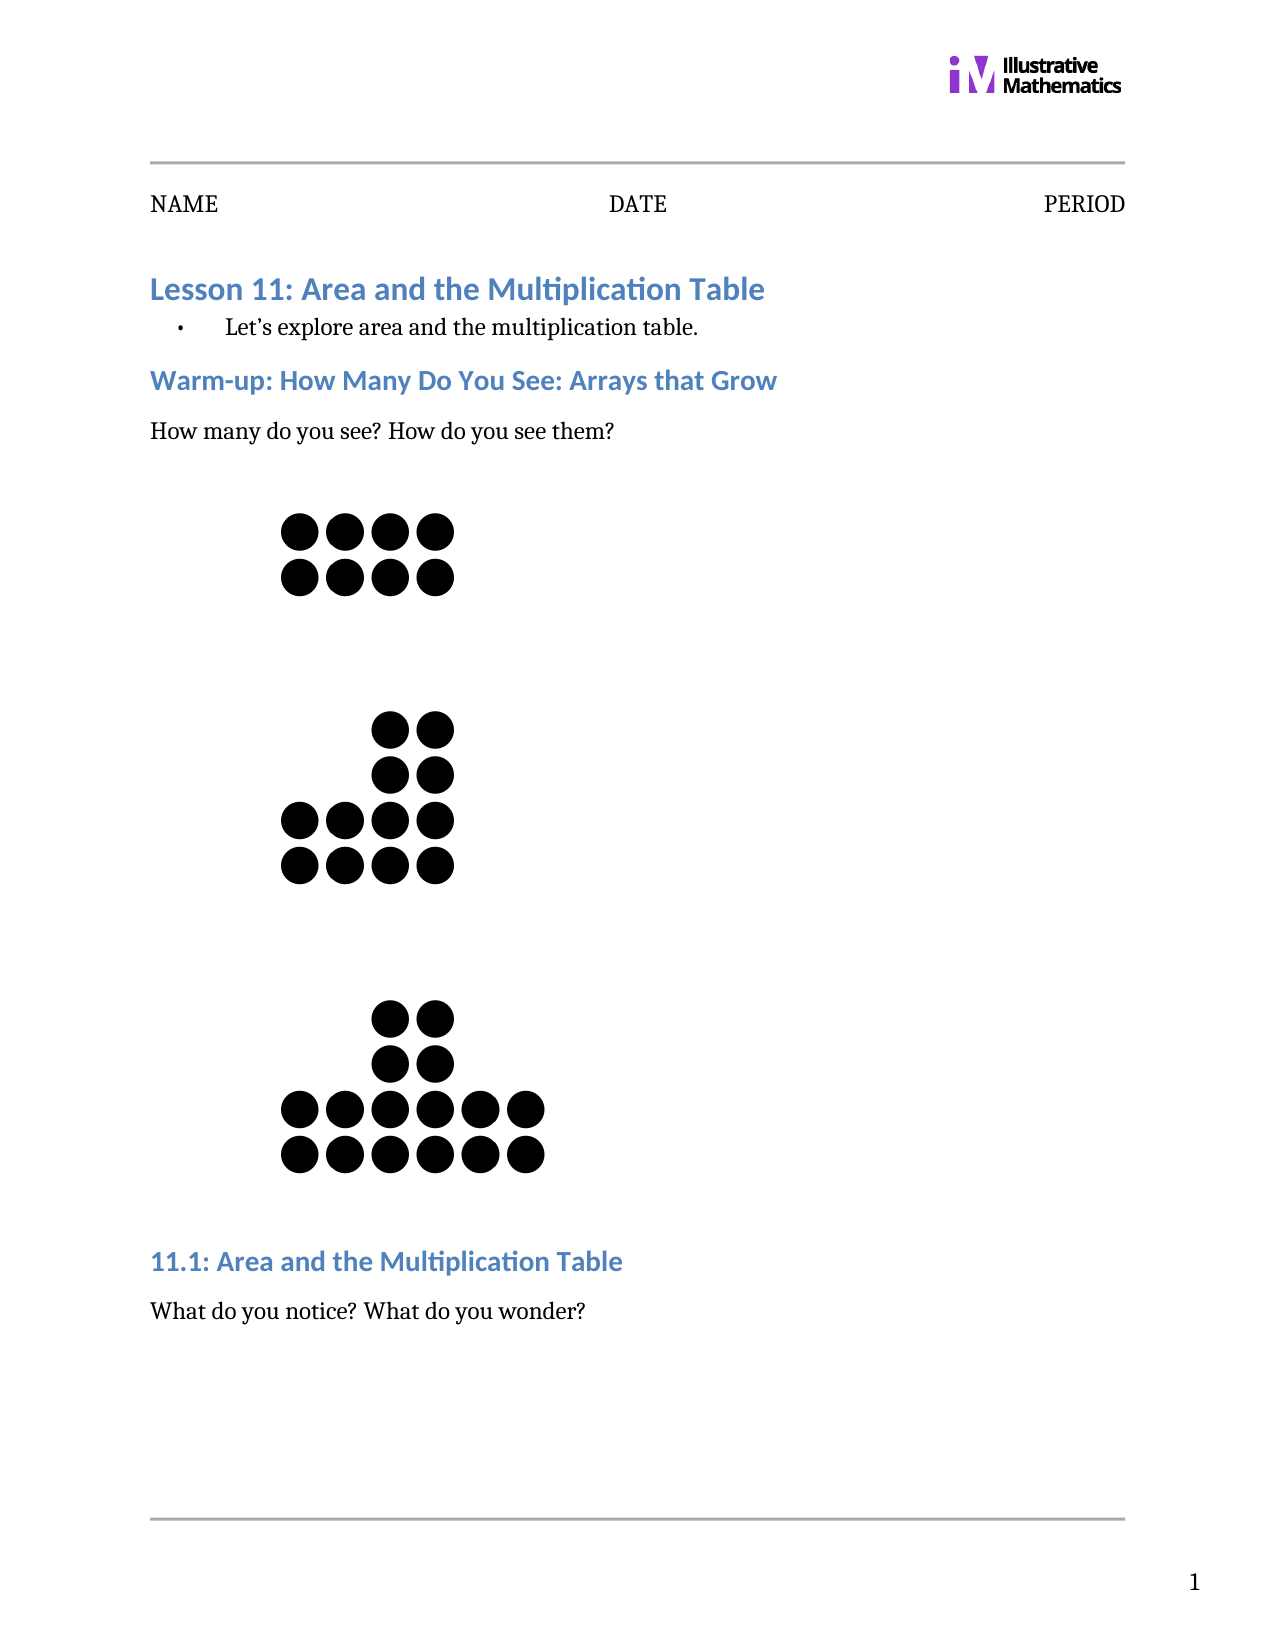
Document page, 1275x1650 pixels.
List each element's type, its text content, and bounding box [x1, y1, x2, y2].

list Let’s explore area and the multiplication table. [175, 313, 1125, 342]
text How many do you see? How do you see them? [150, 417, 1125, 446]
picture [168, 663, 657, 933]
text What do you notice? What do you wonder? [150, 1297, 1125, 1326]
picture [168, 464, 657, 645]
subtitle Lesson 11: Area and the Multiplication Table [150, 268, 1125, 309]
picture [949, 55, 1121, 93]
subtitle Warm-up: How Many Do You See: Arrays that Grow [150, 362, 1125, 398]
subtitle 11.1: Area and the Multiplication Table [150, 1243, 1125, 1278]
picture [168, 951, 657, 1222]
